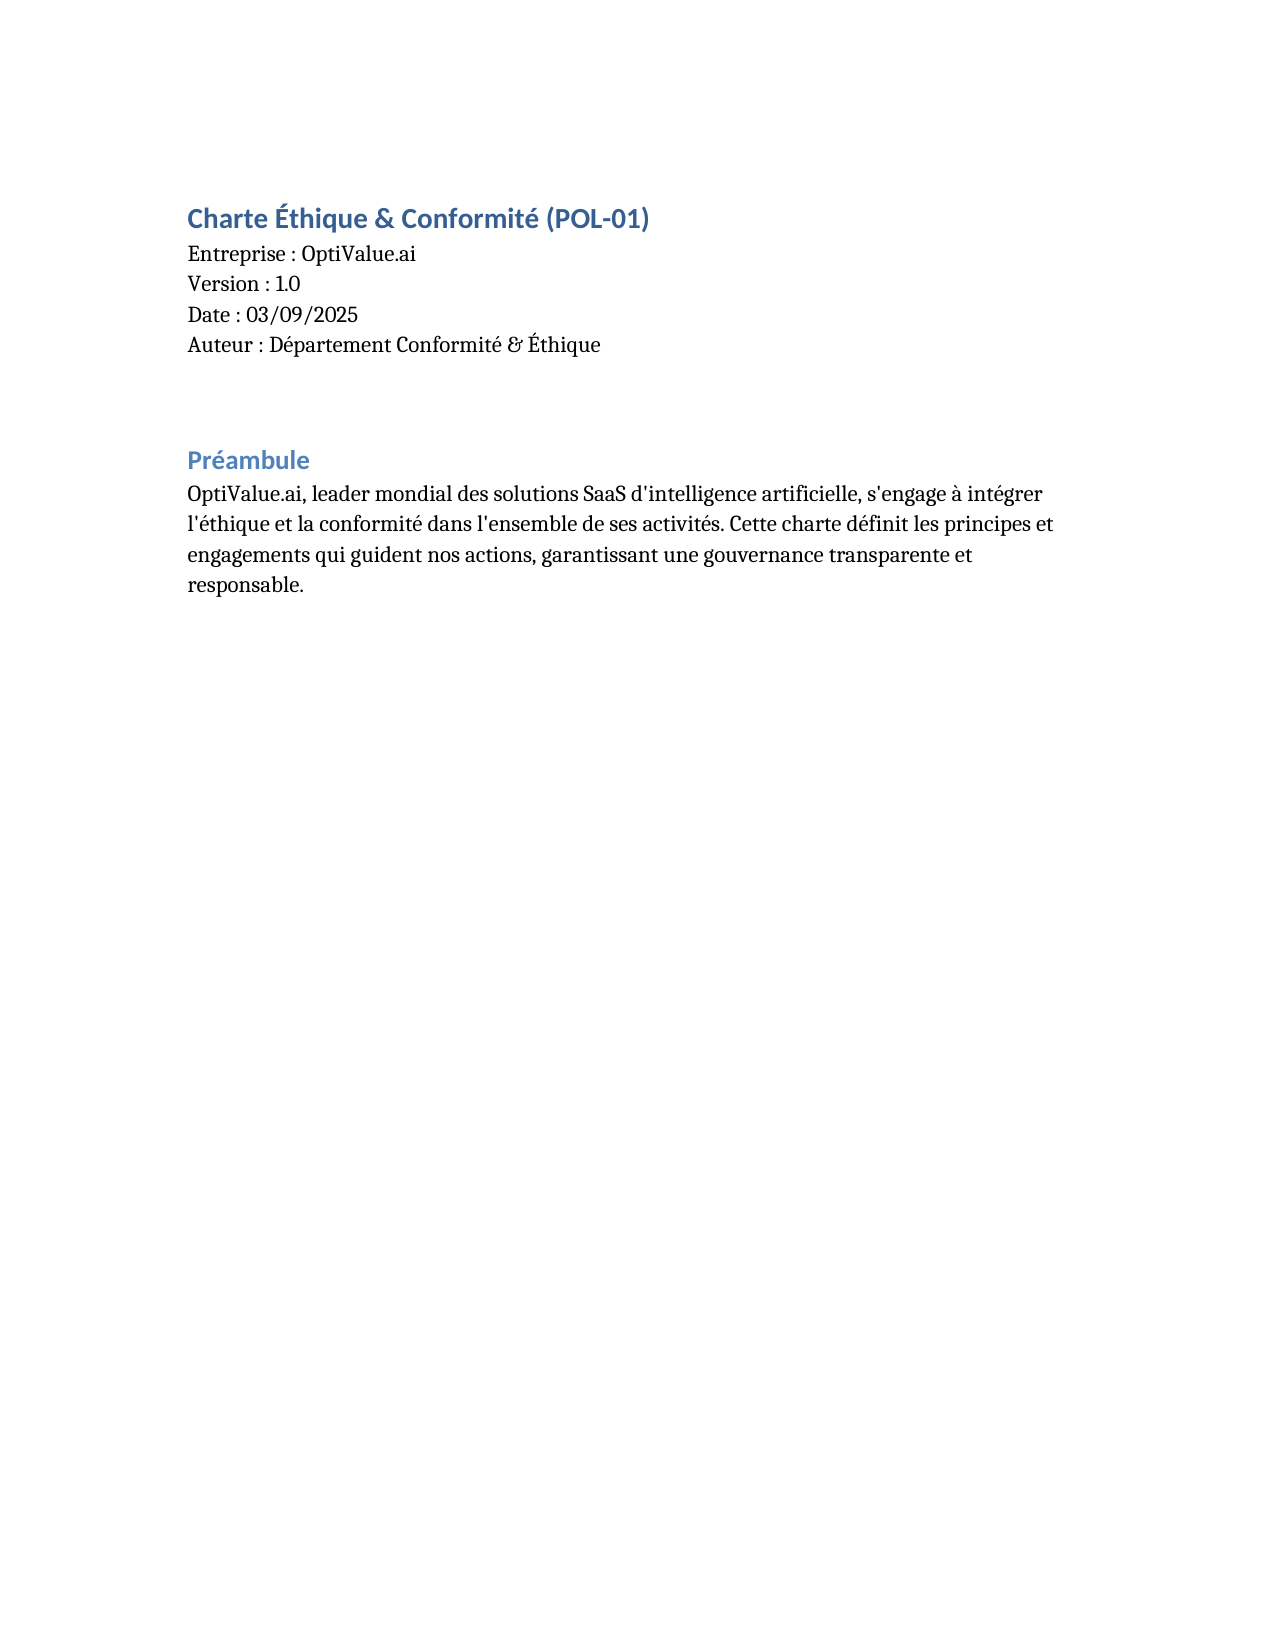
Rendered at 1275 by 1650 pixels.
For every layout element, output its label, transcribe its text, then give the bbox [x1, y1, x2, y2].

text OptiValue.ai, leader mondial des solutions SaaS d'intelligence artificielle, s'engage à intégrer l'éthique et la conformité dans l'ensemble de ses activités. Cette charte définit les principes et engagements qui guident nos actions, garantissant une gouvernance transparente et responsable. [187, 481, 1087, 598]
subtitle Charte Éthique & Conformité (POL-01) [187, 200, 1087, 236]
subtitle Préambule [187, 443, 1087, 476]
text Entreprise : OptiValue.ai Version : 1.0 Date : 03/09/2025 Auteur : Département Conformité & Éthique [187, 241, 1087, 418]
